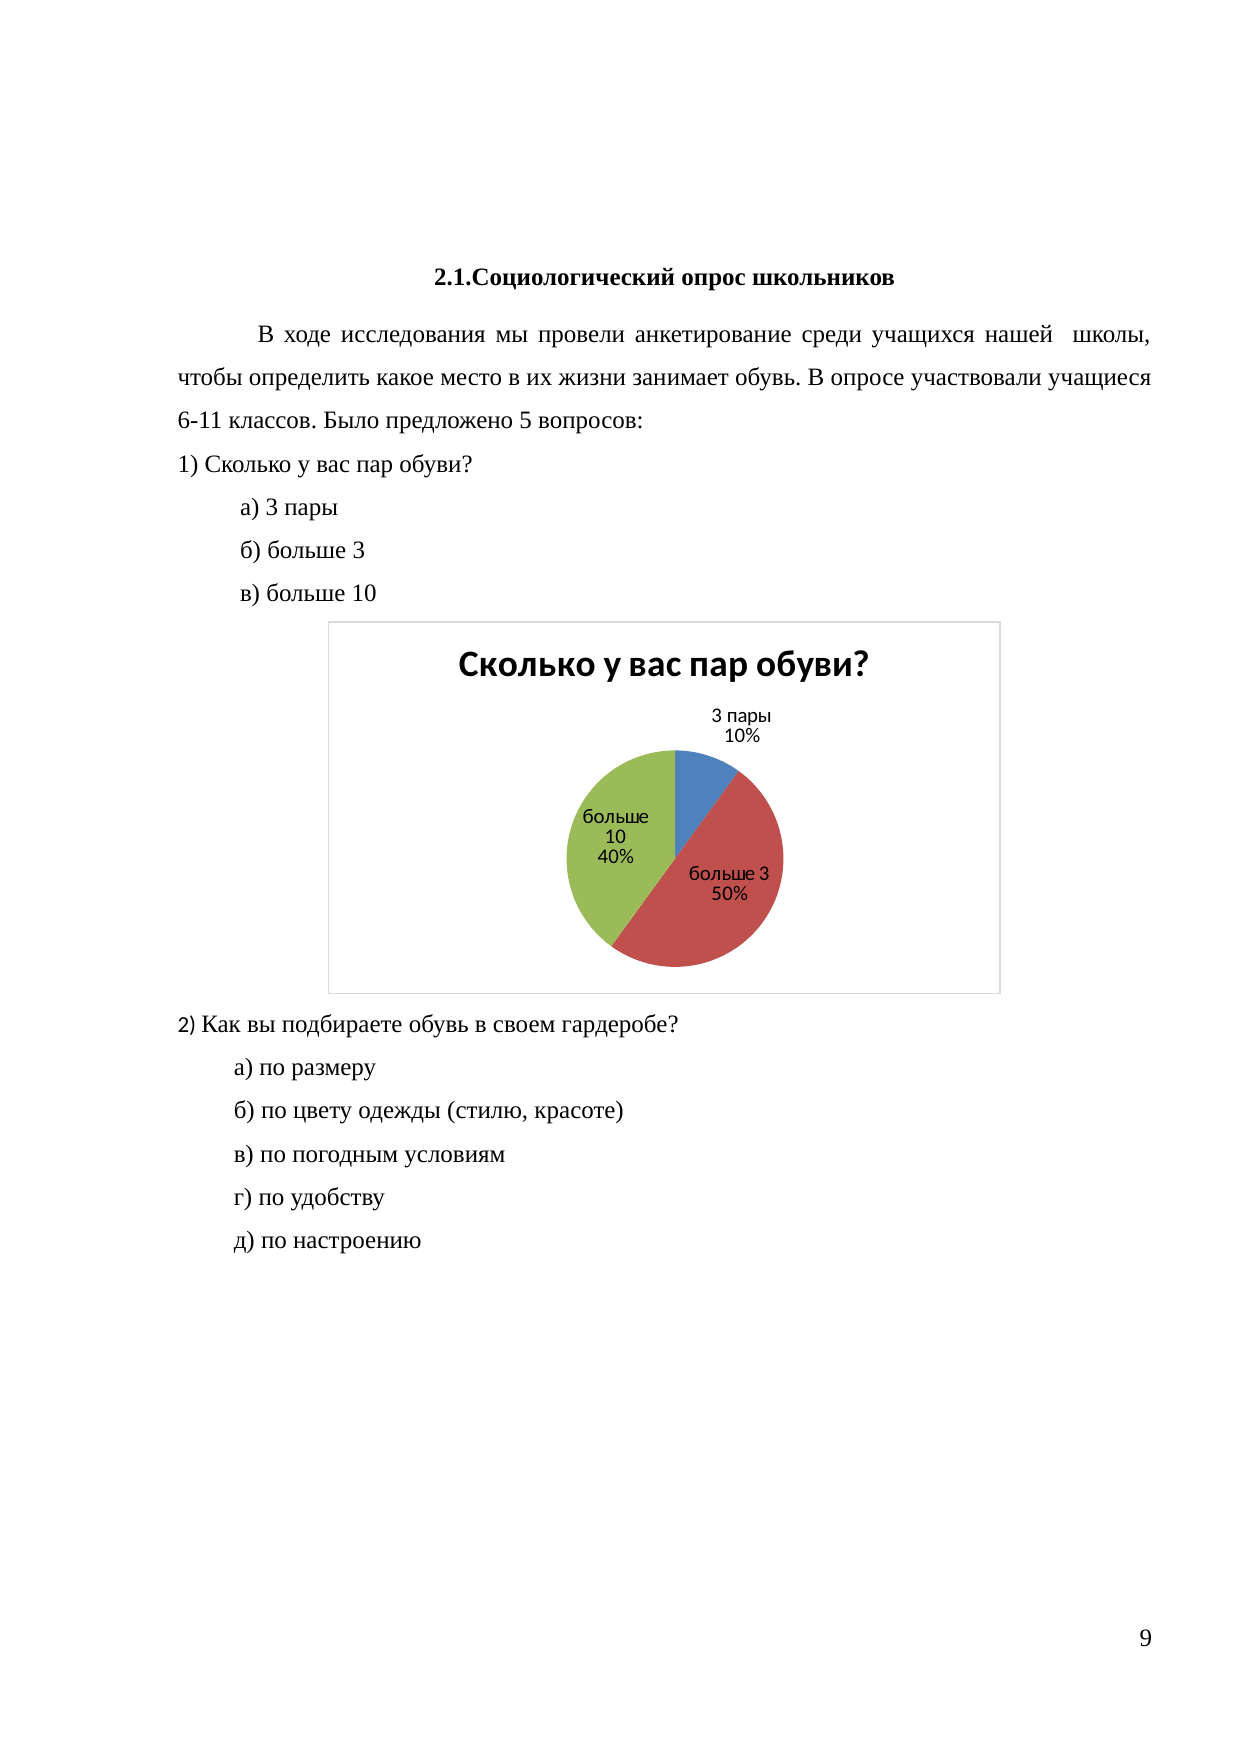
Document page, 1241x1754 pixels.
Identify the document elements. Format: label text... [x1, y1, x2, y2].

text г) по удобству [177, 1182, 1152, 1211]
text а) по размеру б) по цвету одежды (стилю, красоте) в) по погодным условиям [177, 1052, 1152, 1167]
text 1) Сколько у вас пар обуви? [177, 449, 1152, 477]
text В ходе исследования мы провели анкетирование среди учащихся нашей школы, чтобы определить какое место в их жизни занимает обувь. В опросе участвовали учащиеся 6-11 классов. Было предложено 5 вопросов: [177, 391, 1152, 434]
text В ходе исследования мы провели анкетирование среди учащихся нашей школы, чтобы определить какое место в их жизни занимает обувь. В опросе участвовали учащиеся 6-11 классов. Было предложено 5 вопросов: [177, 319, 1152, 363]
text д) по настроению [177, 1225, 1152, 1254]
text 2) Как вы подбираете обувь в своем гардеробе? [177, 1009, 1152, 1038]
text 2.1.Социологический опрос школьников [177, 262, 1152, 291]
text а) 3 пары б) больше 3 в) больше 10 [177, 492, 1152, 607]
